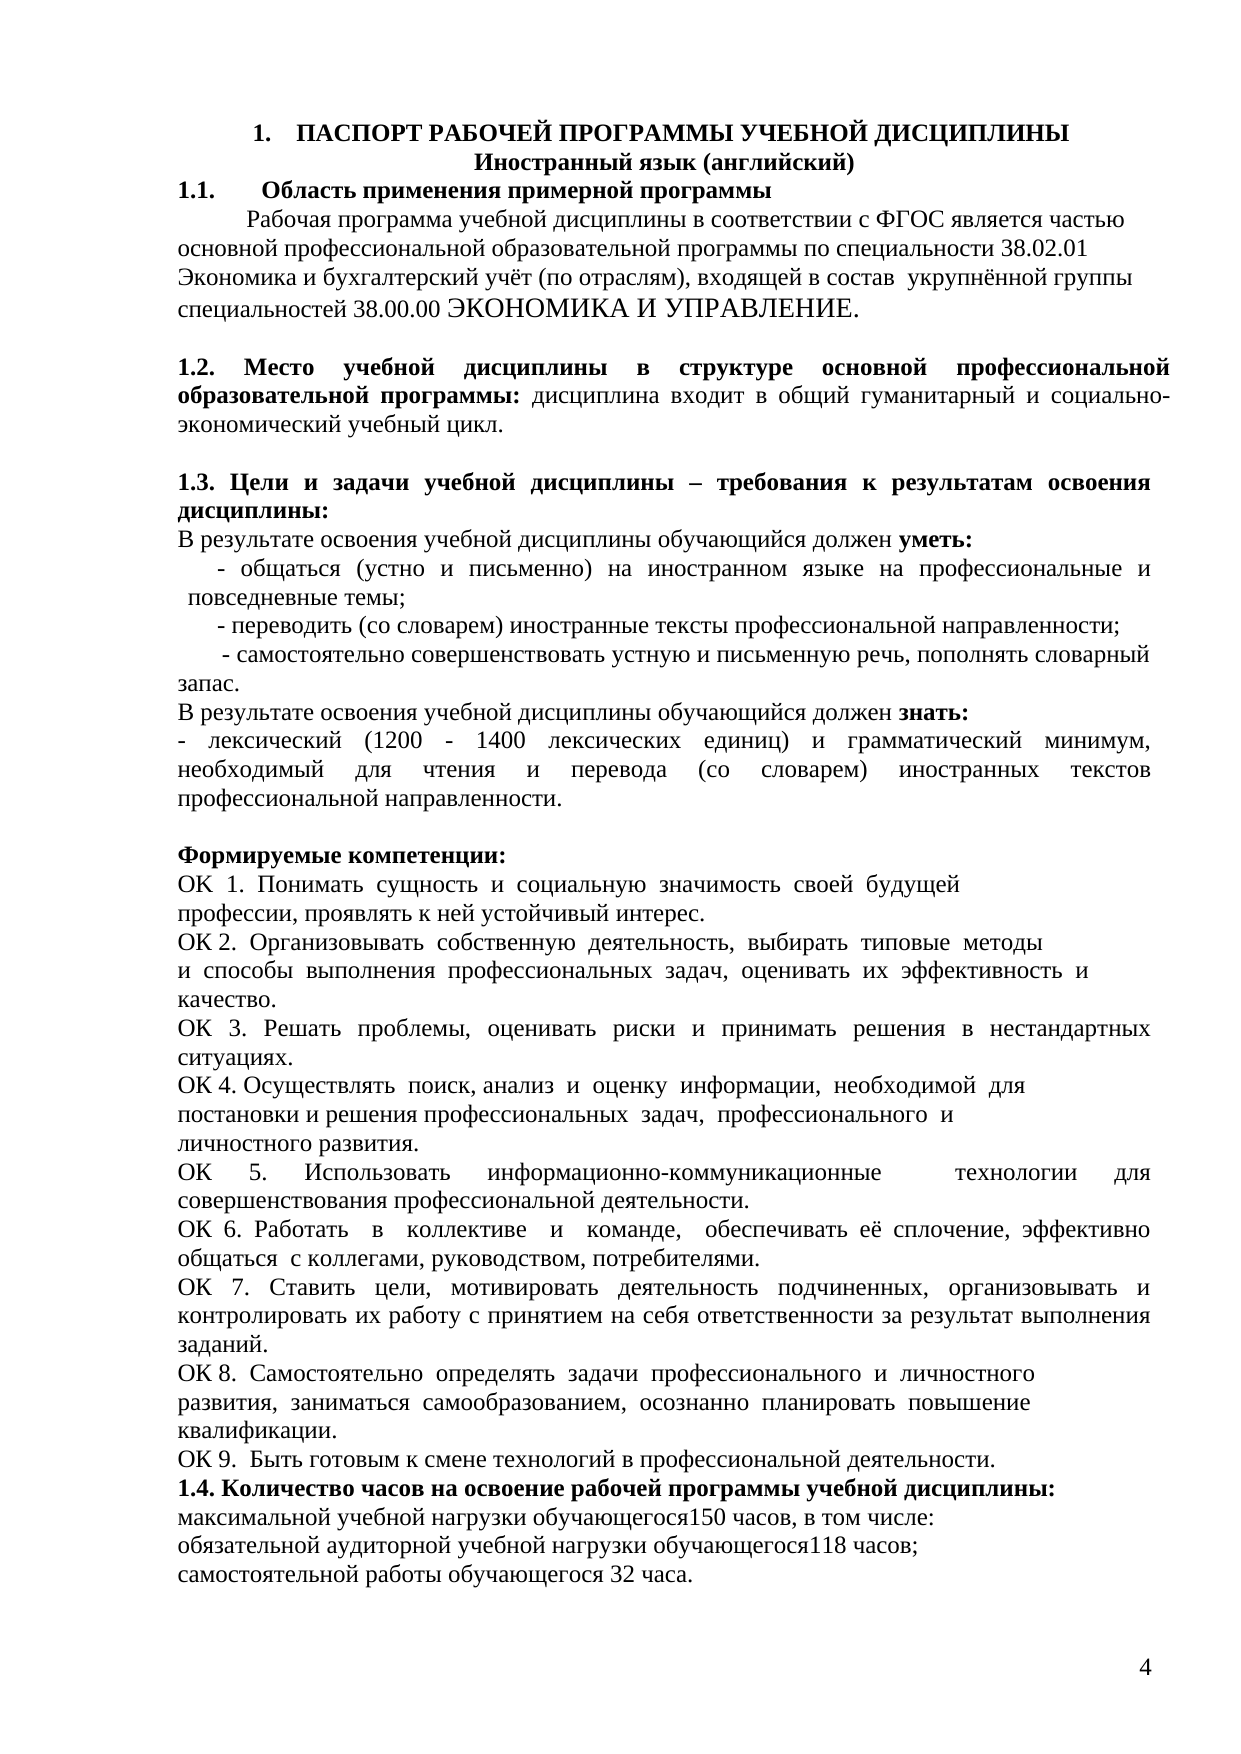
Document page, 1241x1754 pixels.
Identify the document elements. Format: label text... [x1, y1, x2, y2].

text - переводить (со словарем) иностранные тексты профессиональной направленности; [188, 611, 1152, 639]
text личностного развития. [177, 1128, 1152, 1157]
text В результате освоения учебной дисциплины обучающийся должен знать: [177, 697, 1152, 726]
text ОК 2. Организовывать собственную деятельность, выбирать типовые методы [177, 927, 1152, 956]
list 1. паспорт рабочей ПРОГРАММЫ УЧЕБНОЙ ДИСЦИПЛИНЫ [252, 118, 1152, 147]
text 1.3. Цели и задачи учебной дисциплины – требования к результатам освоения дисциплины: [177, 467, 1152, 524]
text и способы выполнения профессиональных задач, оценивать их эффективность и [177, 956, 1152, 984]
text ОК 7. Ставить цели, мотивировать деятельность подчиненных, организовывать и контролировать их работу с принятием на себя ответственности за результат выполнения заданий. [177, 1272, 1152, 1358]
text обязательной аудиторной учебной нагрузки обучающегося118 часов; [177, 1531, 1152, 1559]
text постановки и решения профессиональных задач, профессионального и [177, 1099, 1152, 1128]
text 1.4. Количество часов на освоение рабочей программы учебной дисциплины: [177, 1473, 1152, 1502]
text Рабочая программа учебной дисциплины в соответствии с ФГОС является частью основной профессиональной образовательной программы по специальности 38.02.01 Экономика и бухгалтерский учёт (по отраслям), входящей в состав укрупнённой группы специальностей 38.00.00 ЭКОНОМИКА И УПРАВЛЕНИЕ. [177, 204, 1152, 323]
text самостоятельной работы обучающегося 32 часа. [177, 1559, 1152, 1588]
text ОК 5. Использовать информационно-коммуникационные технологии для совершенствования профессиональной деятельности. [177, 1157, 1152, 1214]
text ОК 9. Быть готовым к смене технологий в профессиональной деятельности. [177, 1444, 1152, 1473]
text квалификации. [177, 1416, 1152, 1444]
text ОК 3. Решать проблемы, оценивать риски и принимать решения в нестандартных ситуациях. [177, 1013, 1152, 1071]
text В результате освоения учебной дисциплины обучающийся должен уметь: [177, 524, 1152, 553]
text профессии, проявлять к ней устойчивый интерес. [177, 898, 1152, 927]
text Иностранный язык (английский) [177, 147, 1152, 176]
list Область применения примерной программы [177, 176, 1171, 204]
text - самостоятельно совершенствовать устную и письменную речь, пополнять словарный запас. [177, 553, 1152, 697]
text OK 1. Понимать сущность и социальную значимость своей будущей [177, 869, 1152, 898]
text ОК 6. Работать в коллективе и команде, обеспечивать её сплочение, эффективно общаться с коллегами, руководством, потребителями. [177, 1214, 1152, 1272]
text 1.2. Место учебной дисциплины в структуре основной профессиональной образовательной программы: дисциплина входит в общий гуманитарный и социально- экономический учебный цикл. [177, 352, 1171, 438]
text максимальной учебной нагрузки обучающегося150 часов, в том числе: [177, 1502, 1152, 1531]
text ОК 8. Самостоятельно определять задачи профессионального и личностного [177, 1358, 1152, 1387]
text - лексический (1200 - 1400 лексических единиц) и грамматический минимум, необходимый для чтения и перевода (со словарем) иностранных текстов профессиональной направленности. [177, 726, 1152, 812]
text - общаться (устно и письменно) на иностранном языке на профессиональные и повседневные темы; [188, 553, 1152, 611]
text ОК 4. Осуществлять поиск, анализ и оценку информации, необходимой для [177, 1071, 1152, 1099]
text качество. [177, 984, 1152, 1013]
text Формируемые компетенции: [177, 841, 1152, 869]
text развития, заниматься самообразованием, осознанно планировать повышение [177, 1387, 1152, 1416]
